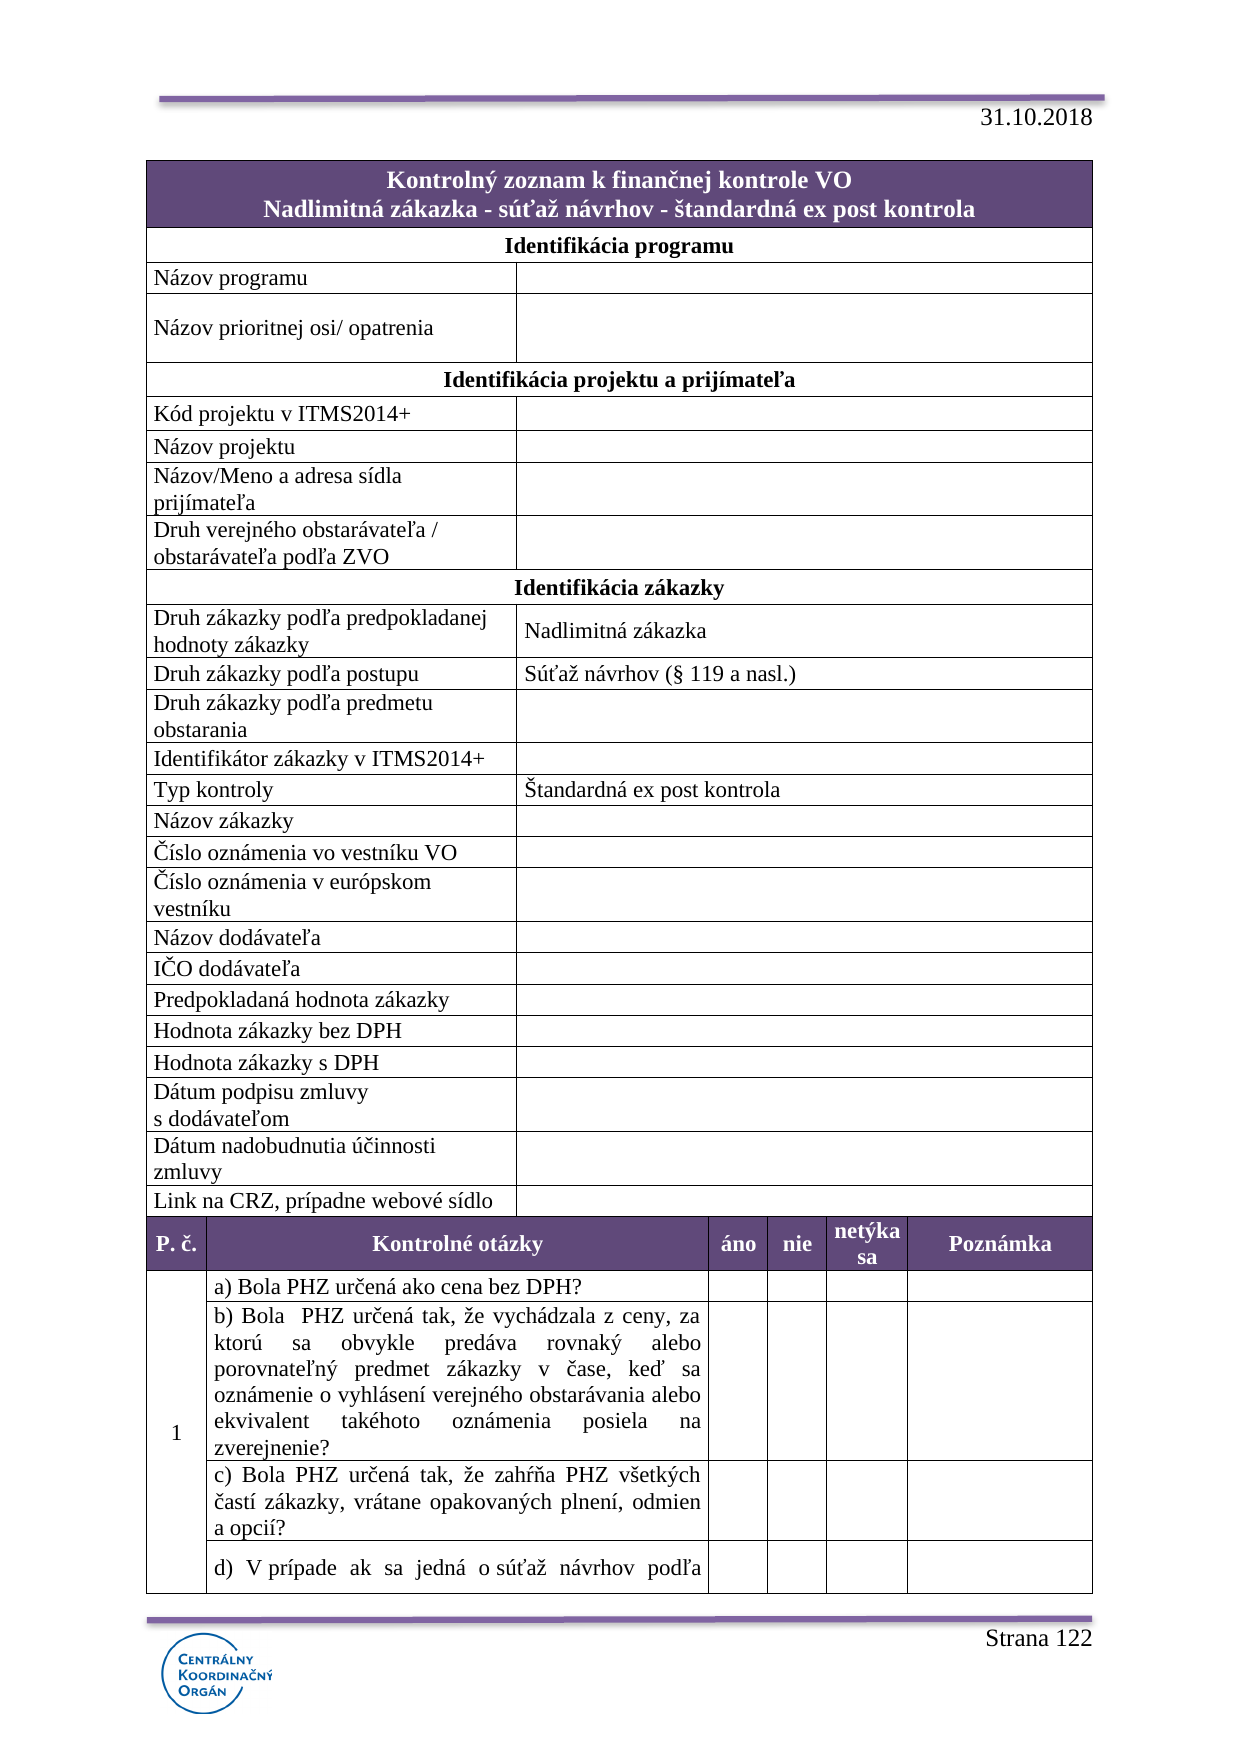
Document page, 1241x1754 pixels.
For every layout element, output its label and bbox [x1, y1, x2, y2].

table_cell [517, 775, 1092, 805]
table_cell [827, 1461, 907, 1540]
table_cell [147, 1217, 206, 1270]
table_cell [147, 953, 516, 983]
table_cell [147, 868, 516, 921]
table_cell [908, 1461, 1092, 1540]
picture [159, 1631, 272, 1713]
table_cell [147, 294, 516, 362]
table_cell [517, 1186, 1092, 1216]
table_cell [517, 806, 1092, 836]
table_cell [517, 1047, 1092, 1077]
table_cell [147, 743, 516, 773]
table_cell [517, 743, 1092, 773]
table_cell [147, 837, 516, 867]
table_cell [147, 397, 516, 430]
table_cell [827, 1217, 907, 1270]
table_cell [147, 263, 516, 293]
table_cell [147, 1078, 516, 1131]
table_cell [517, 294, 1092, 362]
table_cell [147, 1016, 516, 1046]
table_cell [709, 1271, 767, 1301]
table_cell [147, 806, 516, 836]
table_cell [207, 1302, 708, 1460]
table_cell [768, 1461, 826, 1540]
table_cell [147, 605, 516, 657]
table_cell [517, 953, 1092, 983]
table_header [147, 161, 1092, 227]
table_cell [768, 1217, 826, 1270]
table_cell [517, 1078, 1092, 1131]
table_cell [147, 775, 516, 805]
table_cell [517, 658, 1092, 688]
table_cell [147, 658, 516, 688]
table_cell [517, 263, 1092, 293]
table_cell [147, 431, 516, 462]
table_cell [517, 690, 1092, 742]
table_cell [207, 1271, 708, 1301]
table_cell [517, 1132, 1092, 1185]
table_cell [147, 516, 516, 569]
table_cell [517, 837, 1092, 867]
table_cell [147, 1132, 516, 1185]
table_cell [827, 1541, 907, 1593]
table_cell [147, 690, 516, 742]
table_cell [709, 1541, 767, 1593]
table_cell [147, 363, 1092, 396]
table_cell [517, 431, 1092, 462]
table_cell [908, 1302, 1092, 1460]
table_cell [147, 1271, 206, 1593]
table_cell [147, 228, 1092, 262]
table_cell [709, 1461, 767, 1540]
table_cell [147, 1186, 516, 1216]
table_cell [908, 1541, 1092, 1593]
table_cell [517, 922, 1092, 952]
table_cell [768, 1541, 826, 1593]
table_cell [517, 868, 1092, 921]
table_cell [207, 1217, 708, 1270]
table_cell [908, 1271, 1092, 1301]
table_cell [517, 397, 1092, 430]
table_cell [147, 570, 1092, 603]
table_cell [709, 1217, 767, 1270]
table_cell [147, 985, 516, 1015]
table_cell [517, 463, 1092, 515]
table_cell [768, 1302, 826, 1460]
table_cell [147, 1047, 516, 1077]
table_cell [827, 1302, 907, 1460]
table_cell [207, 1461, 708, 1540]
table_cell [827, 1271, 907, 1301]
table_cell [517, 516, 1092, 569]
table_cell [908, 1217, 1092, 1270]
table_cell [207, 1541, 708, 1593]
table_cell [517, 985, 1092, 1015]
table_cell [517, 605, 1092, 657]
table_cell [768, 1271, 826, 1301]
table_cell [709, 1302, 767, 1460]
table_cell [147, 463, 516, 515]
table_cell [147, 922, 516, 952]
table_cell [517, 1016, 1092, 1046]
